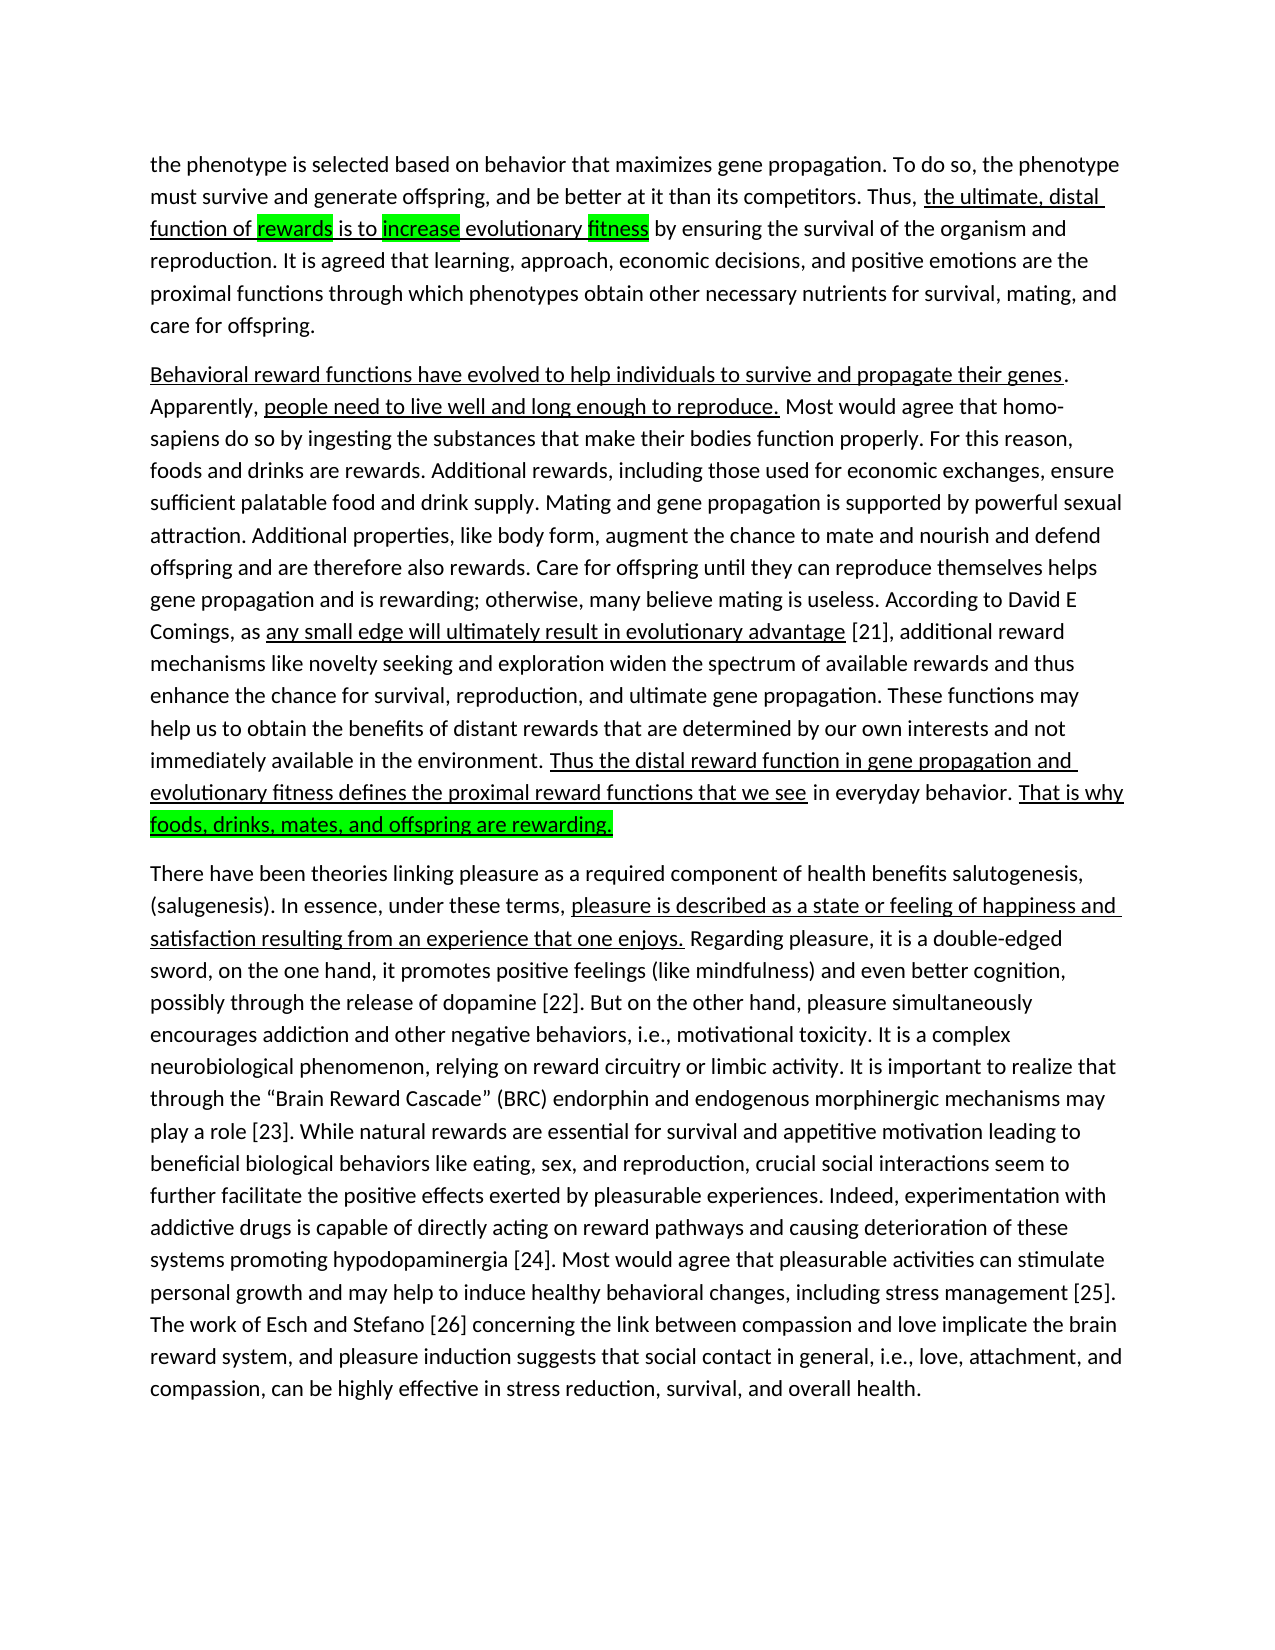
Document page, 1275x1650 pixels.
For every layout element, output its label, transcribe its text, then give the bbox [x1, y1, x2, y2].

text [150, 150, 1125, 339]
text Behavioral reward functions have evolved to help individuals to survive and propagate their genes. Apparently, people need to live well and long enough to reproduce. Most would agree that homo-sapiens do so by ingesting the substances that make their bodies function properly. For this reason, foods and drinks are rewards. Additional rewards, including those used for economic exchanges, ensure sufficient palatable food and drink supply. Mating and gene propagation is supported by powerful sexual attraction. Additional properties, like body form, augment the chance to mate and nourish and defend offspring and are therefore also rewards. Care for offspring until they can reproduce themselves helps gene propagation and is rewarding; otherwise, many believe mating is useless. According to David E Comings, as any small edge will ultimately result in evolutionary advantage [21], additional reward mechanisms like novelty seeking and exploration widen the spectrum of available rewards and thus enhance the chance for survival, reproduction, and ultimate gene propagation. These functions may help us to obtain the benefits of distant rewards that are determined by our own interests and not immediately available in the environment. Thus the distal reward function in gene propagation and evolutionary fitness defines the proximal reward functions that we see in everyday behavior. That is why foods, drinks, mates, and offspring are rewarding. [150, 360, 1125, 838]
text There have been theories linking pleasure as a required component of health benefits salutogenesis, (salugenesis). In essence, under these terms, pleasure is described as a state or feeling of happiness and satisfaction resulting from an experience that one enjoys. Regarding pleasure, it is a double-edged sword, on the one hand, it promotes positive feelings (like mindfulness) and even better cognition, possibly through the release of dopamine [22]. But on the other hand, pleasure simultaneously encourages addiction and other negative behaviors, i.e., motivational toxicity. It is a complex neurobiological phenomenon, relying on reward circuitry or limbic activity. It is important to realize that through the “Brain Reward Cascade” (BRC) endorphin and endogenous morphinergic mechanisms may play a role [23]. While natural rewards are essential for survival and appetitive motivation leading to beneficial biological behaviors like eating, sex, and reproduction, crucial social interactions seem to further facilitate the positive effects exerted by pleasurable experiences. Indeed, experimentation with addictive drugs is capable of directly acting on reward pathways and causing deterioration of these systems promoting hypodopaminergia [24]. Most would agree that pleasurable activities can stimulate personal growth and may help to induce healthy behavioral changes, including stress management [25]. The work of Esch and Stefano [26] concerning the link between compassion and love implicate the brain reward system, and pleasure induction suggests that social contact in general, i.e., love, attachment, and compassion, can be highly effective in stress reduction, survival, and overall health. [150, 859, 1125, 1402]
